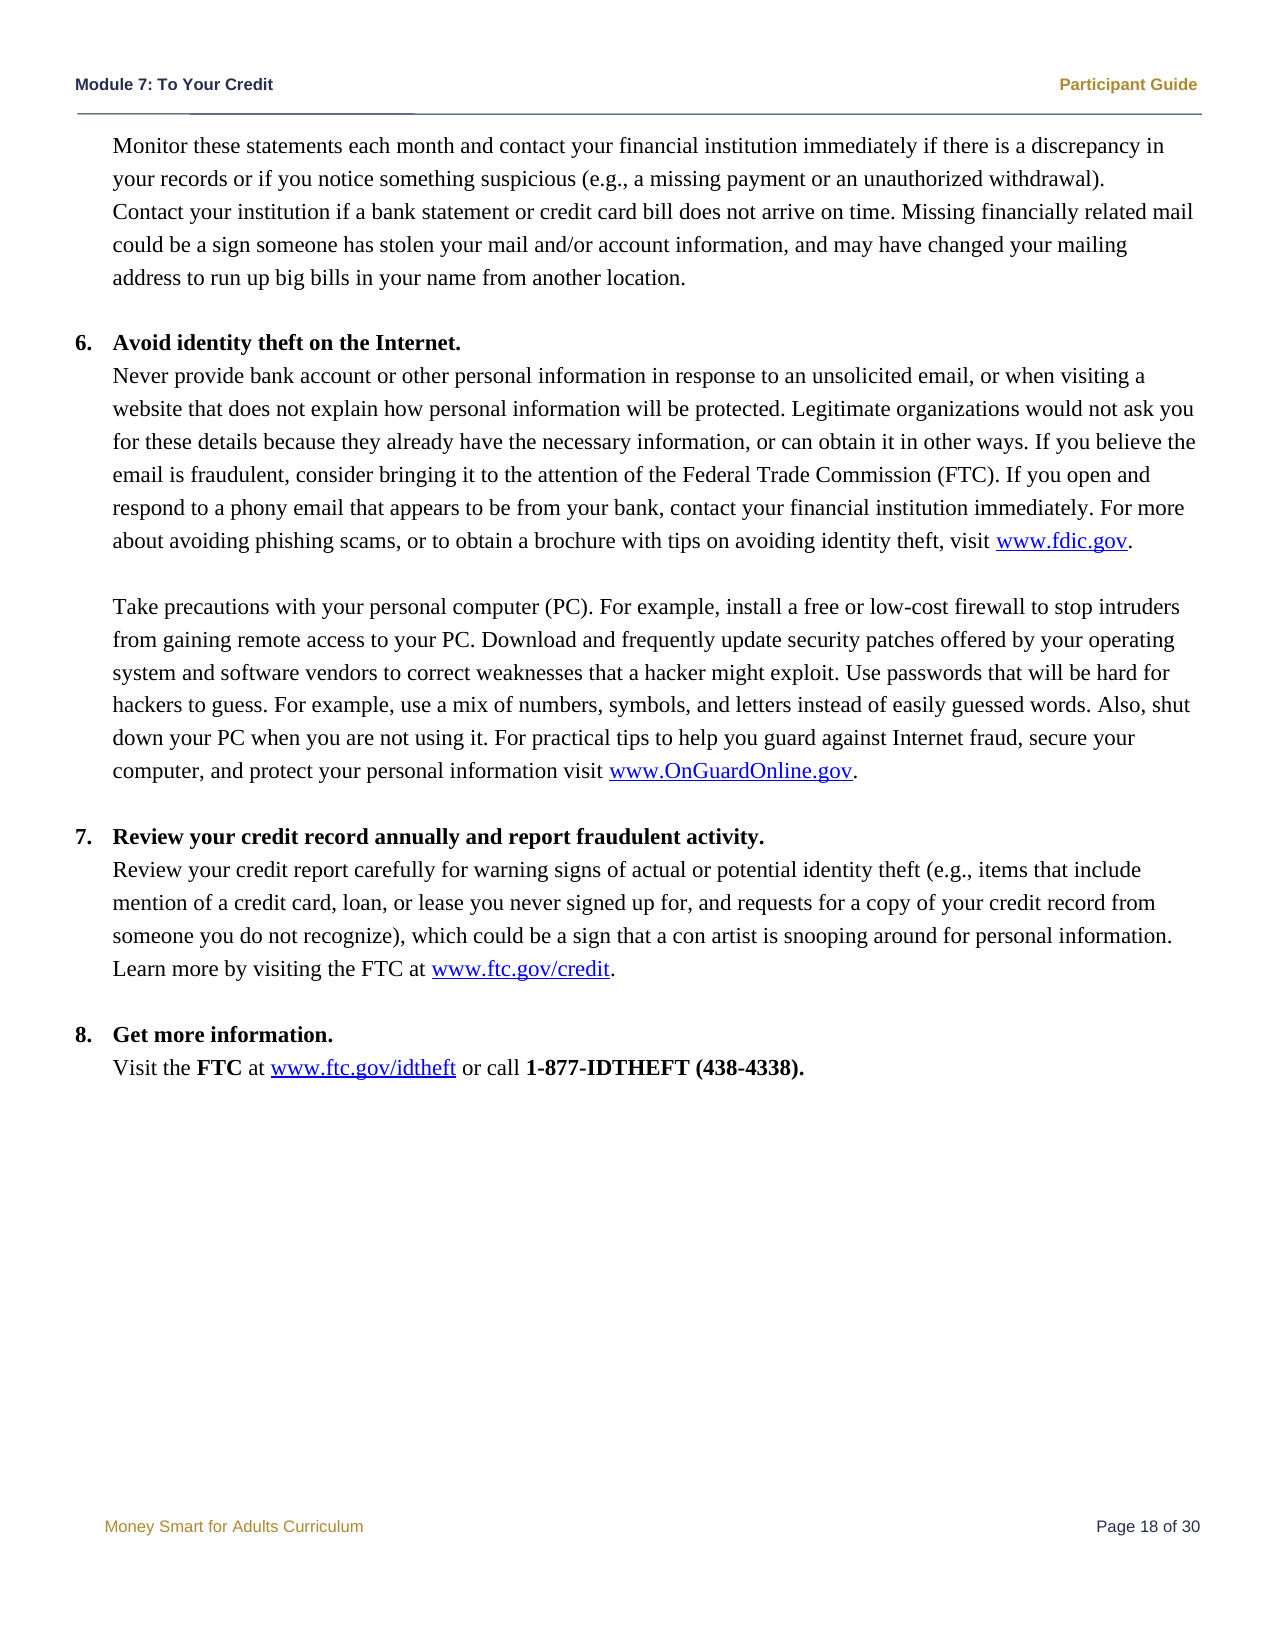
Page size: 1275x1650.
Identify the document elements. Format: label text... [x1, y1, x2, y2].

text Contact your institution if a bank statement or credit card bill does not arrive on time. Missing financially related mail could be a sign someone has stolen your mail and/or account information, and may have changed your mailing address to run up big bills in your name from another location. [112, 198, 1200, 290]
text Review your credit report carefully for warning signs of actual or potential identity theft (e.g., items that include mention of a credit card, loan, or lease you never signed up for, and requests for a copy of your credit record from someone you do not recognize), which could be a sign that a con artist is snooping around for personal information. Learn more by visiting the FTC at www.ftc.gov/credit. [112, 856, 1200, 981]
text Take precautions with your personal computer (PC). For example, install a free or low-cost firewall to stop intruders from gaining remote access to your PC. Download and frequently update security patches offered by your operating system and software vendors to correct weaknesses that a hacker might exploit. Use passwords that will be hard for hackers to guess. For example, use a mix of numbers, symbols, and letters instead of easily guessed words. Also, shut down your PC when you are not using it. For practical tips to help you guard against Internet fraud, secure your computer, and protect your personal information visit www.OnGuardOnline.gov. [112, 593, 1200, 784]
text Never provide bank account or other personal information in response to an unsolicited email, or when visiting a website that does not explain how personal information will be protected. Legitimate organizations would not ask you for these details because they already have the necessary information, or can obtain it in other ways. If you believe the email is fraudulent, consider bringing it to the attention of the Federal Trade Commission (FTC). If you open and respond to a phony email that appears to be from your bank, contact your financial institution immediately. For more about avoiding phishing scams, or to obtain a brochure with tips on avoiding identity theft, visit www.fdic.gov. [112, 362, 1200, 553]
list Avoid identity theft on the Internet. [75, 329, 1200, 356]
list Review your credit record annually and report fraudulent activity. [75, 823, 1200, 849]
text Visit the FTC at www.ftc.gov/idtheft or call 1-877-IDTHEFT (438-4338). [112, 1053, 1200, 1080]
text Monitor these statements each month and contact your financial institution immediately if there is a discrepancy in your records or if you notice something suspicious (e.g., a missing payment or an unauthorized withdrawal). [112, 132, 1200, 191]
list Get more information. [75, 1021, 1200, 1047]
